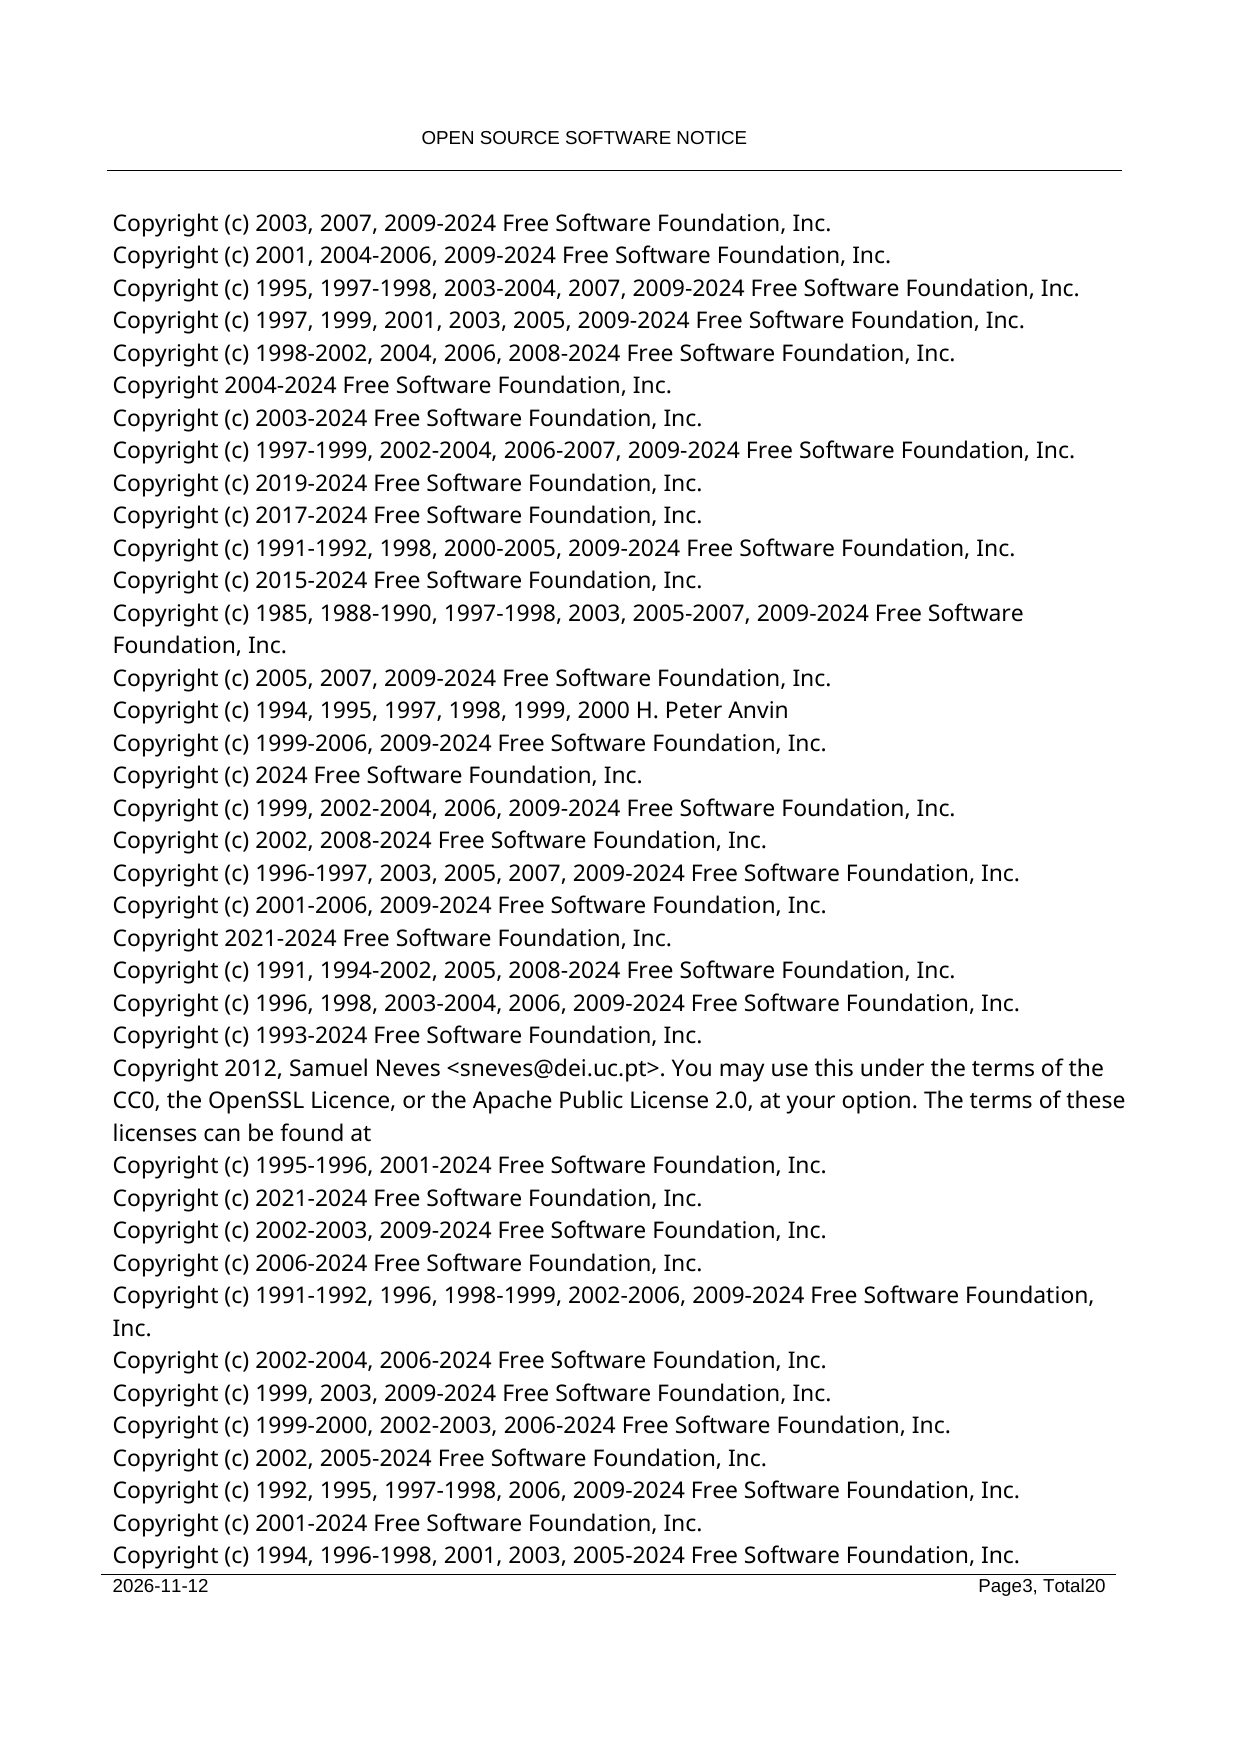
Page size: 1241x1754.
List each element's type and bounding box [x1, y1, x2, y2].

text [112, 206, 1128, 1571]
